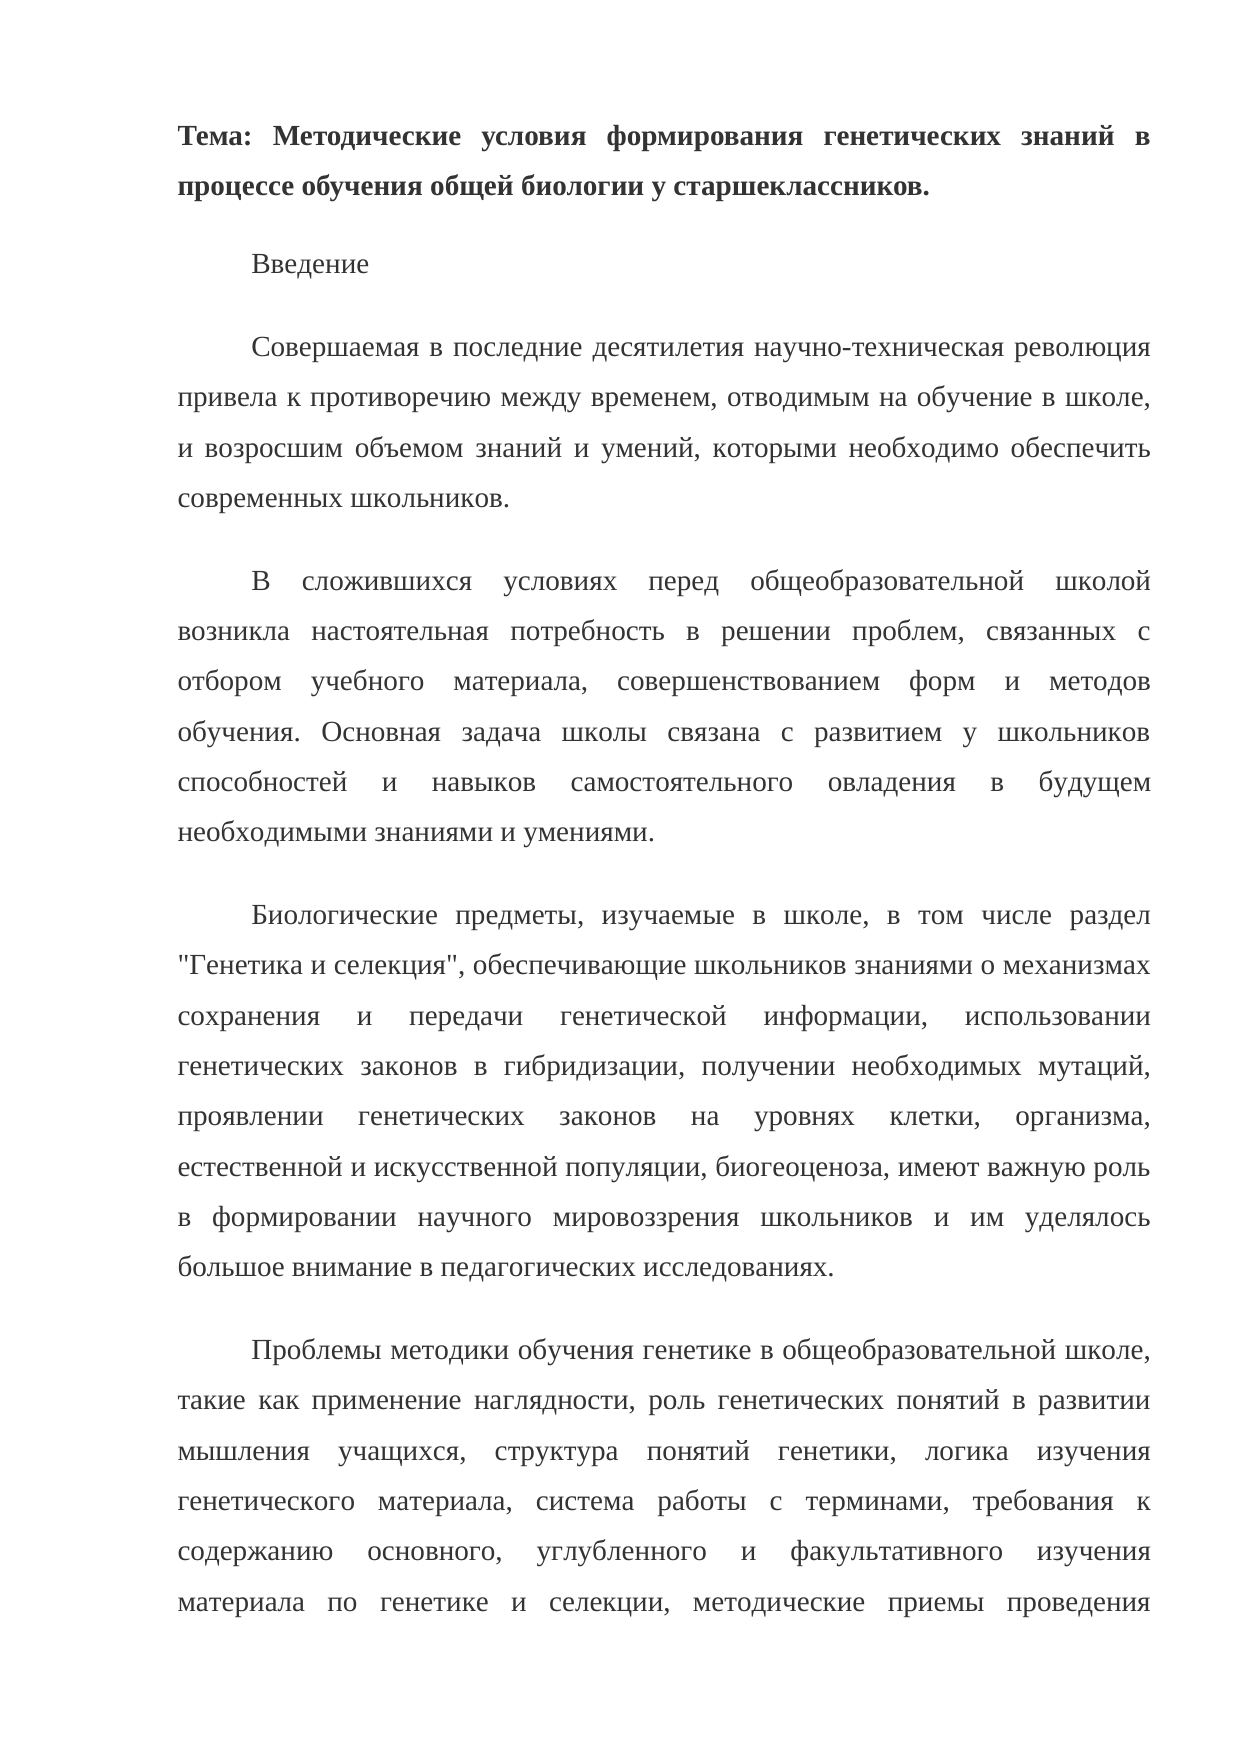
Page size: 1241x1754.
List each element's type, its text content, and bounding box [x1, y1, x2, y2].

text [177, 1332, 1152, 1617]
text Совершаемая в последние десятилетия научно-техническая революция привела к противоречию между временем, отводимым на обучение в школе, и возросшим объемом знаний и умений, которыми необходимо обеспечить современных школьников. [177, 329, 1152, 513]
text Введение [177, 246, 1152, 280]
text В сложившихся условиях перед общеобразовательной школой возникла настоятельная потребность в решении проблем, связанных с отбором учебного материала, совершенствованием форм и методов обучения. Основная задача школы связана с развитием у школьников способностей и навыков самостоятельного овладения в будущем необходимыми знаниями и умениями. [177, 563, 1152, 848]
text Биологические предметы, изучаемые в школе, в том числе раздел "Генетика и селекция", обеспечивающие школьников знаниями о механизмах сохранения и передачи генетической информации, использовании генетических законов в гибридизации, получении необходимых мутаций, проявлении генетических законов на уровнях клетки, организма, естественной и искусственной популяции, биогеоценоза, имеют важную роль в формировании научного мировоззрения школьников и им уделялось большое внимание в педагогических исследованиях. [177, 897, 1152, 1283]
text Тема: Методические условия формирования генетических знаний в процессе обучения общей биологии у старшеклассников. [177, 118, 1152, 202]
